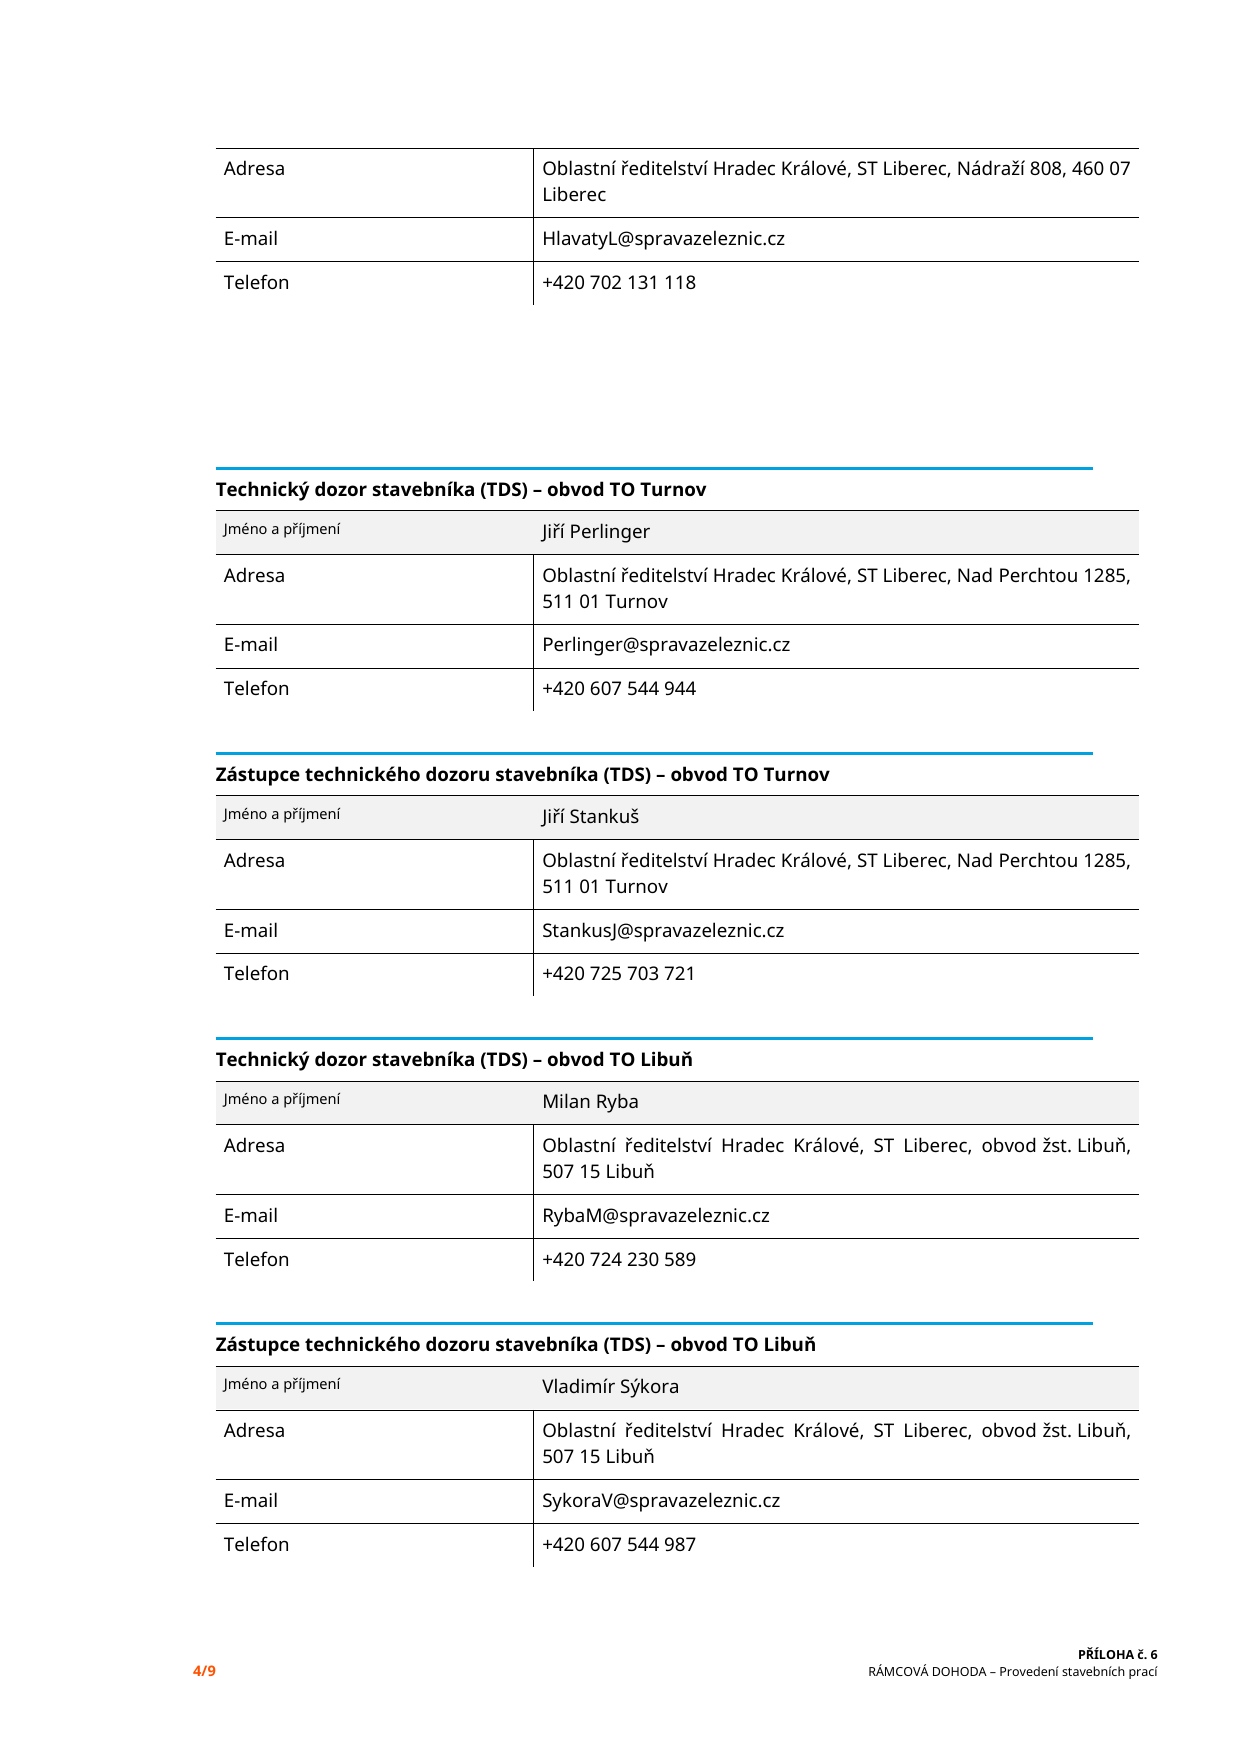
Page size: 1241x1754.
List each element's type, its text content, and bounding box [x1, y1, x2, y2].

text Zástupce technického dozoru stavebníka (TDS) – obvod TO Libuň [216, 1325, 1093, 1357]
text Technický dozor stavebníka (TDS) – obvod TO Turnov [216, 470, 1093, 502]
table_header Jiří Perlinger [534, 511, 1139, 554]
table_cell E-mail [216, 1195, 533, 1238]
table_cell RybaM@spravazeleznic.cz [534, 1195, 1139, 1238]
table_header Jméno a příjmení [216, 796, 534, 839]
table_header Jméno a příjmení [216, 1082, 534, 1124]
table_cell Oblastní ředitelství Hradec Králové, ST Liberec, obvod žst. Libuň, 507 15 Libuň [534, 1125, 1139, 1194]
table_cell +420 724 230 589 [534, 1239, 1139, 1281]
table_cell Oblastní ředitelství Hradec Králové, ST Liberec, obvod žst. Libuň, 507 15 Libuň [534, 1411, 1139, 1479]
table_cell Oblastní ředitelství Hradec Králové, ST Liberec, Nádraží 808, 460 07 Liberec [534, 149, 1139, 217]
table_cell Telefon [216, 1524, 533, 1567]
table_cell +420 702 131 118 [534, 262, 1139, 304]
table_cell E-mail [216, 625, 533, 667]
table_cell +420 607 544 987 [534, 1524, 1139, 1567]
table_cell Telefon [216, 954, 533, 996]
table_cell Oblastní ředitelství Hradec Králové, ST Liberec, Nad Perchtou 1285, 511 01 Turnov [534, 840, 1139, 909]
table_header Jiří Stankuš [534, 796, 1139, 839]
table_header Jméno a příjmení [216, 1367, 534, 1409]
table_cell E-mail [216, 218, 533, 261]
table_cell Adresa [216, 1125, 533, 1194]
text Zástupce technického dozoru stavebníka (TDS) – obvod TO Turnov [216, 755, 1093, 787]
table_cell E-mail [216, 910, 533, 952]
table_cell +420 607 544 944 [534, 669, 1139, 711]
table_cell HlavatyL@spravazeleznic.cz [534, 218, 1139, 261]
table_cell Telefon [216, 262, 533, 304]
table_cell Adresa [216, 149, 533, 217]
table_cell SykoraV@spravazeleznic.cz [534, 1480, 1139, 1523]
table_cell +420 725 703 721 [534, 954, 1139, 996]
table_cell Adresa [216, 840, 533, 909]
text Technický dozor stavebníka (TDS) – obvod TO Libuň [216, 1040, 1093, 1072]
table_cell Adresa [216, 1411, 533, 1479]
table_cell Adresa [216, 555, 533, 623]
table_cell Perlinger@spravazeleznic.cz [534, 625, 1139, 667]
table_cell Telefon [216, 669, 533, 711]
table_cell StankusJ@spravazeleznic.cz [534, 910, 1139, 952]
table_cell E-mail [216, 1480, 533, 1523]
table_header Vladimír Sýkora [534, 1367, 1139, 1409]
table_header Milan Ryba [534, 1082, 1139, 1124]
table_header Jméno a příjmení [216, 511, 534, 554]
table_cell Oblastní ředitelství Hradec Králové, ST Liberec, Nad Perchtou 1285, 511 01 Turnov [534, 555, 1139, 623]
table_cell Telefon [216, 1239, 533, 1281]
